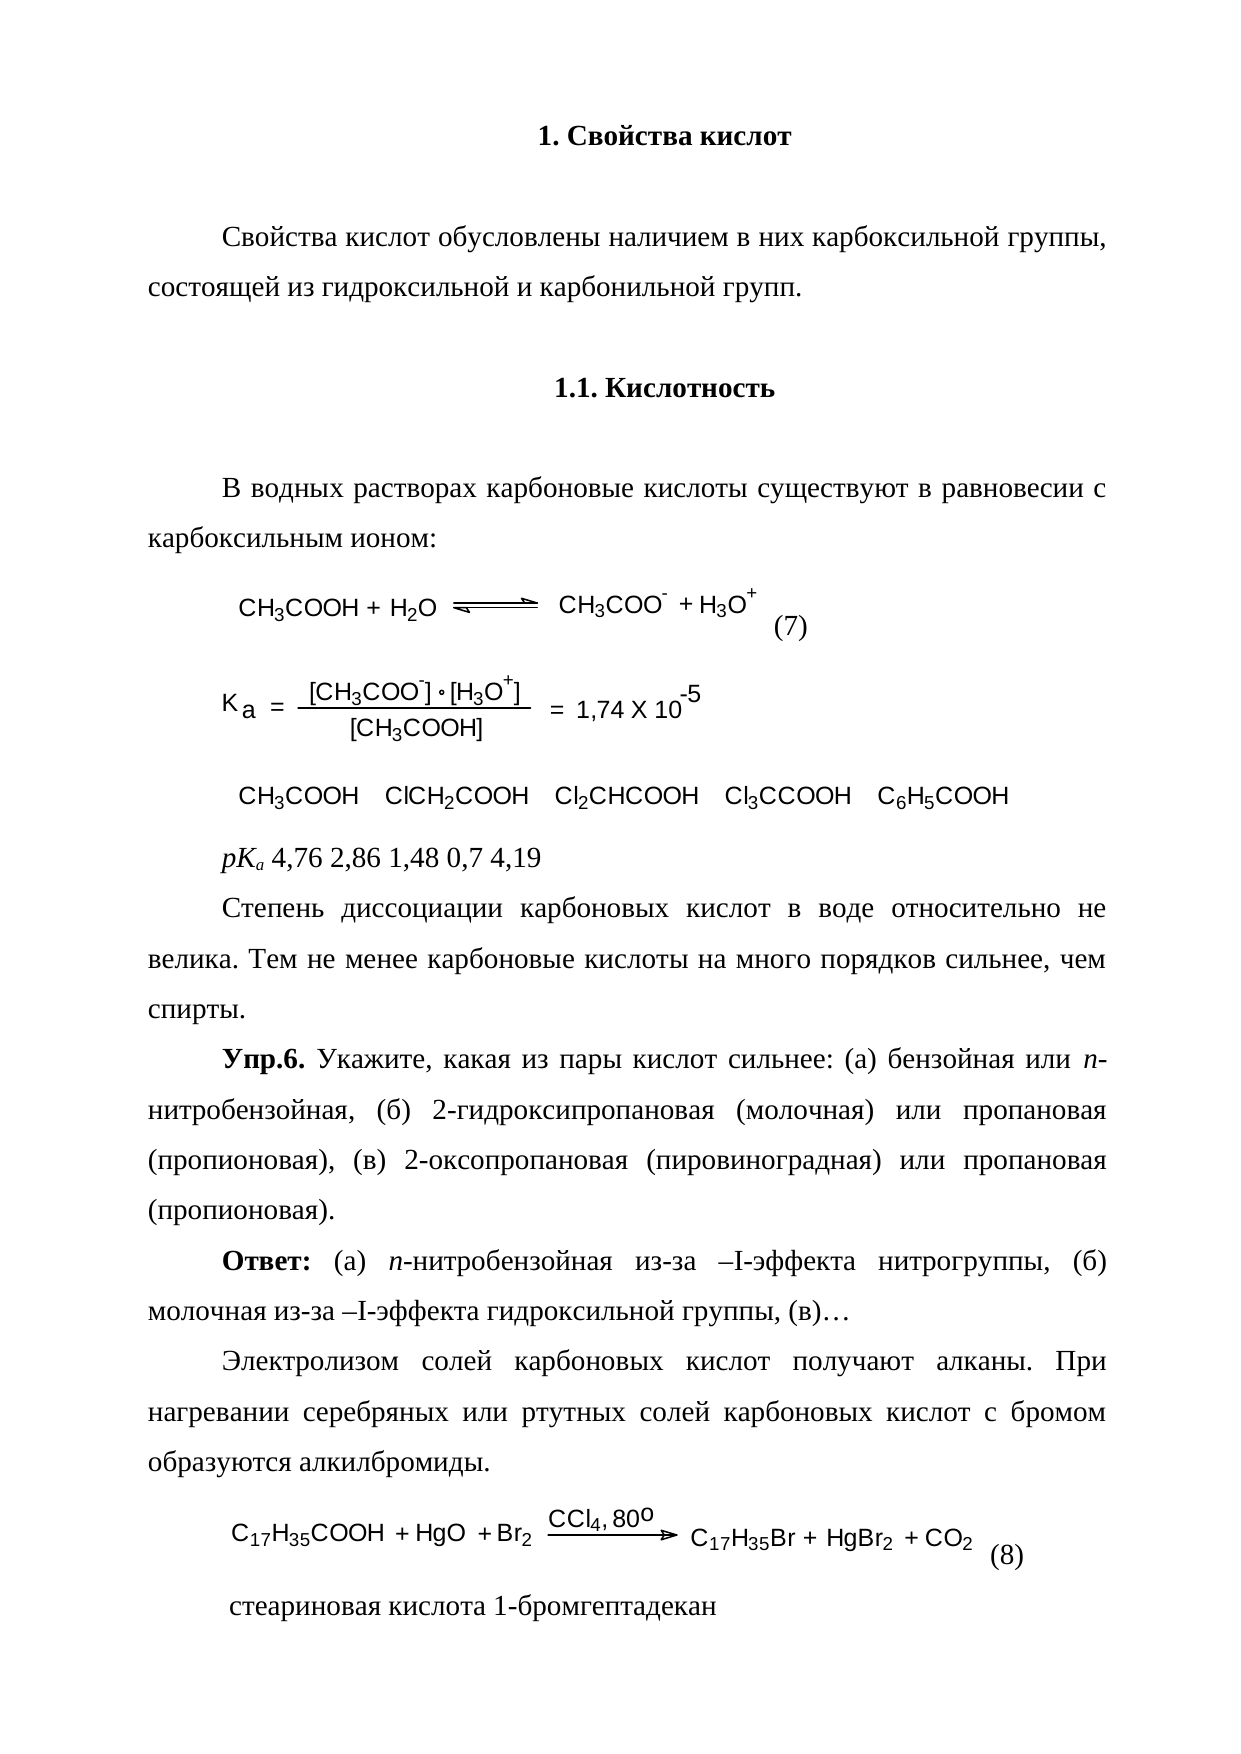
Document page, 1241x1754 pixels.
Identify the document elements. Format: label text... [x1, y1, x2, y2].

text стеариновая кислота 1-бромгептадекан [148, 1588, 1107, 1621]
text 1.1. Кислотность [148, 370, 1107, 403]
text Ответ: (а) п-нитробензойная из-за –I-эффекта нитрогруппы, (б) молочная из-за –I-эффекта гидроксильной группы, (в)… [148, 1243, 1107, 1327]
text Свойства кислот обусловлены наличием в них карбоксильной группы, состоящей из гидроксильной и карбонильной групп. [148, 219, 1107, 303]
text (8) [148, 1494, 1107, 1571]
text (7) [148, 571, 1107, 641]
text Электролизом солей карбоновых кислот получают алканы. При нагревании серебряных или ртутных солей карбоновых кислот с бромом образуются алкилбромиды. [148, 1343, 1107, 1478]
text pKa 4,76 2,86 1,48 0,7 4,19 [148, 840, 1107, 874]
text В водных растворах карбоновые кислоты существуют в равновесии с карбоксильным ионом: [148, 470, 1107, 554]
text 1. Свойства кислот [148, 118, 1107, 152]
text Упр.6. Укажите, какая из пары кислот сильнее: (а) бензойная или п-нитробензойная, (б) 2-гидроксипропановая (молочная) или пропановая (пропионовая), (в) 2-оксопропановая (пировиноградная) или пропановая (пропионовая). [148, 1042, 1107, 1226]
text Степень диссоциации карбоновых кислот в воде относительно не велика. Тем не менее карбоновые кислоты на много порядков сильнее, чем спирты. [148, 891, 1107, 1025]
